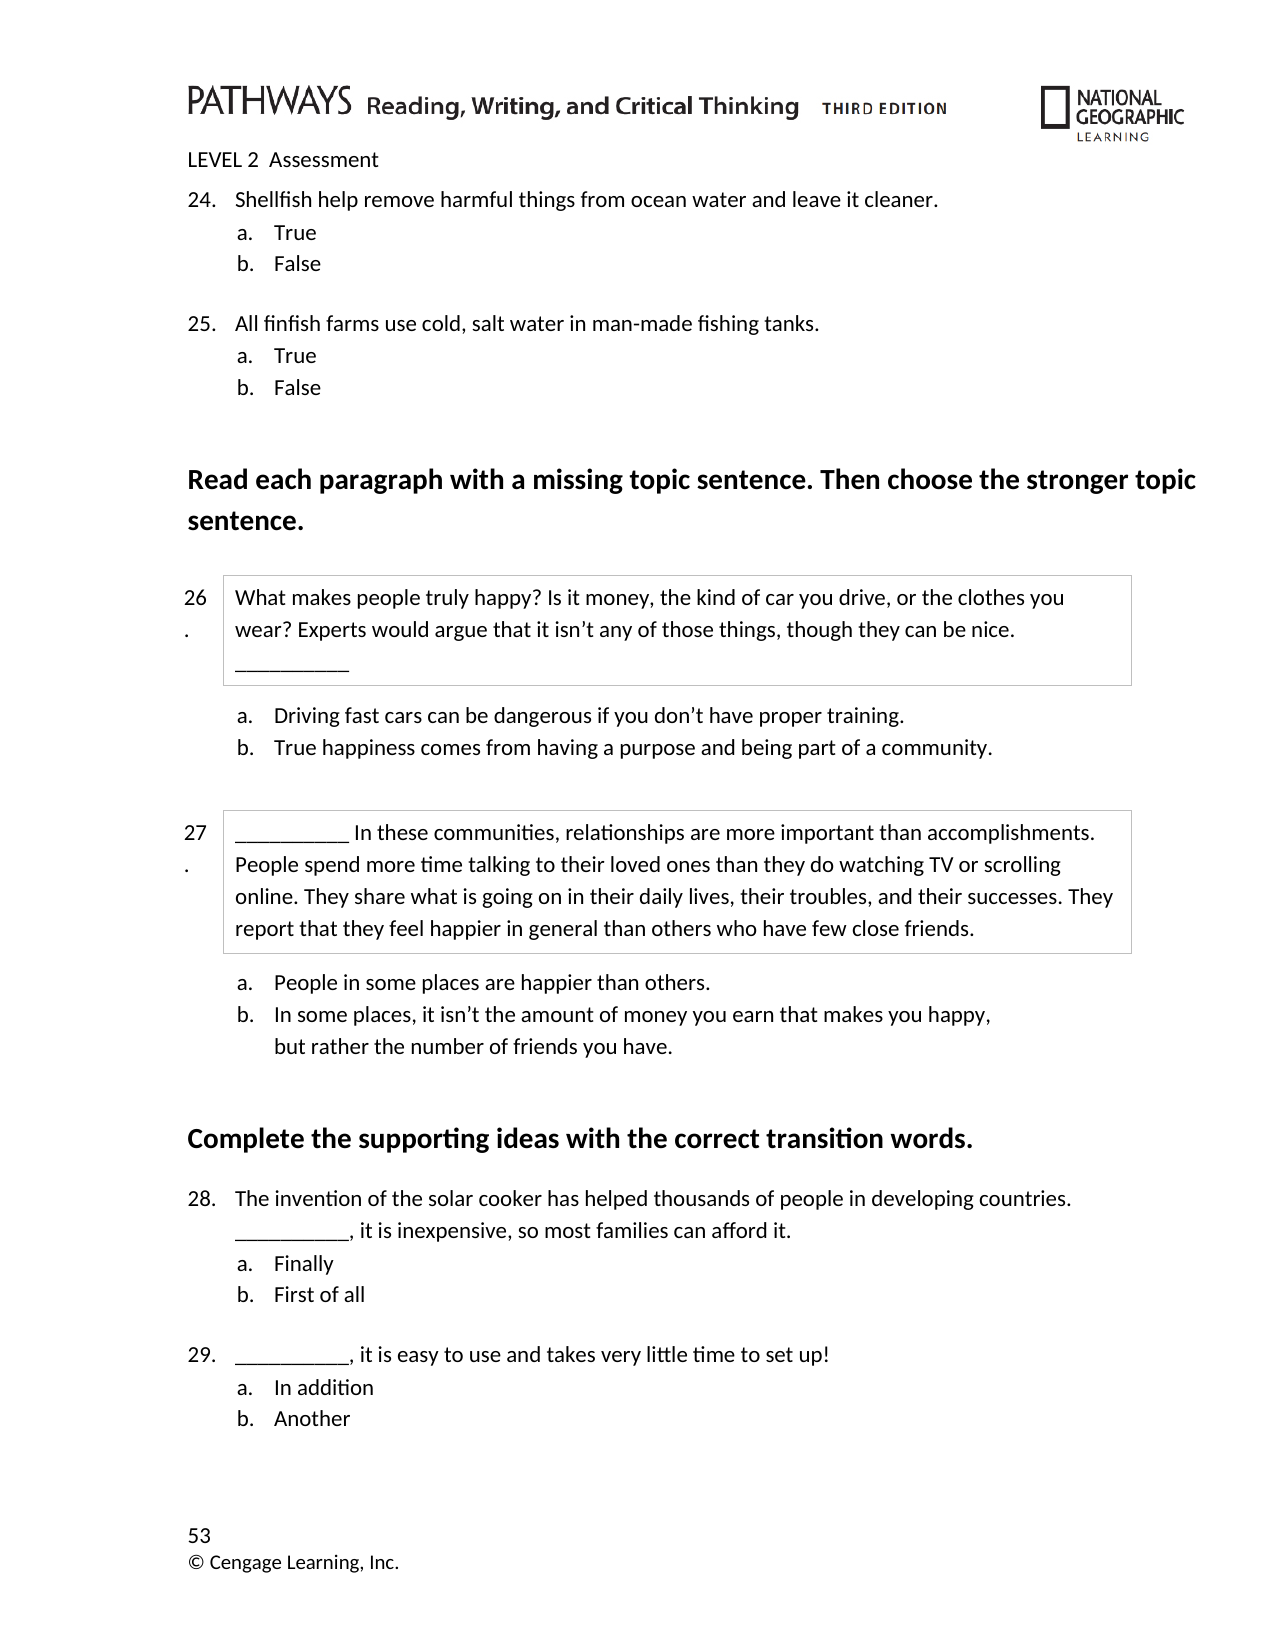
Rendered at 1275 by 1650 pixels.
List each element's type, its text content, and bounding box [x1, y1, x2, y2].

text __________, it is inexpensive, so most families can afford it. [187, 1216, 1200, 1244]
table_header a. [232, 342, 269, 373]
table_header People in some places are happier than others. [269, 968, 1014, 1000]
table_header 27. [172, 810, 223, 952]
table_header In addition [269, 1373, 1014, 1404]
table_cell b. [232, 1281, 269, 1312]
table_cell True happiness comes from having a purpose and being part of a community. [269, 733, 1014, 764]
table_header a. [232, 1249, 269, 1281]
table_header a. [232, 701, 269, 733]
table_cell b. [232, 1000, 269, 1064]
table_header a. [232, 218, 269, 249]
picture [178, 75, 1190, 145]
table_cell False [269, 374, 1014, 405]
table_header True [269, 342, 1014, 373]
table_header a. [232, 968, 269, 1000]
table_header Driving fast cars can be dangerous if you don’t have proper training. [269, 701, 1014, 733]
text 24. Shellfish help remove harmful things from ocean water and leave it cleaner. [187, 185, 1200, 213]
text 25. All finfish farms use cold, salt water in man-made fishing tanks. [187, 309, 1200, 337]
table_cell b. [232, 733, 269, 764]
table_header True [269, 218, 1014, 249]
table_cell b. [232, 374, 269, 405]
table_header 26. [172, 575, 223, 685]
text 29. __________, it is easy to use and takes very little time to set up! [187, 1340, 1200, 1368]
table_cell In some places, it isn’t the amount of money you earn that makes you happy, but rather the number of friends you have. [269, 1000, 1014, 1064]
table_cell False [269, 250, 1014, 281]
table_header __________ In these communities, relationships are more important than accomplishments. People spend more time talking to their loved ones than they do watching TV or scrolling online. They share what is going on in their daily lives, their troubles, and their successes. They report that they feel happier in general than others who have few close friends. [224, 811, 1131, 952]
table_cell First of all [269, 1281, 1014, 1312]
text Read each paragraph with a missing topic sentence. Then choose the stronger topic sentence. [187, 461, 1200, 538]
text Complete the supporting ideas with the correct transition words. [187, 1120, 1200, 1156]
table_header Finally [269, 1249, 1014, 1281]
table_header What makes people truly happy? Is it money, the kind of car you drive, or the clothes you wear? Experts would argue that it isn’t any of those things, though they can be nice. __________ [224, 576, 1131, 685]
table_cell Another [269, 1405, 1014, 1436]
table_cell b. [232, 1405, 269, 1436]
table_header a. [232, 1373, 269, 1404]
text 28. The invention of the solar cooker has helped thousands of people in developing countries. [187, 1184, 1200, 1212]
table_cell b. [232, 250, 269, 281]
